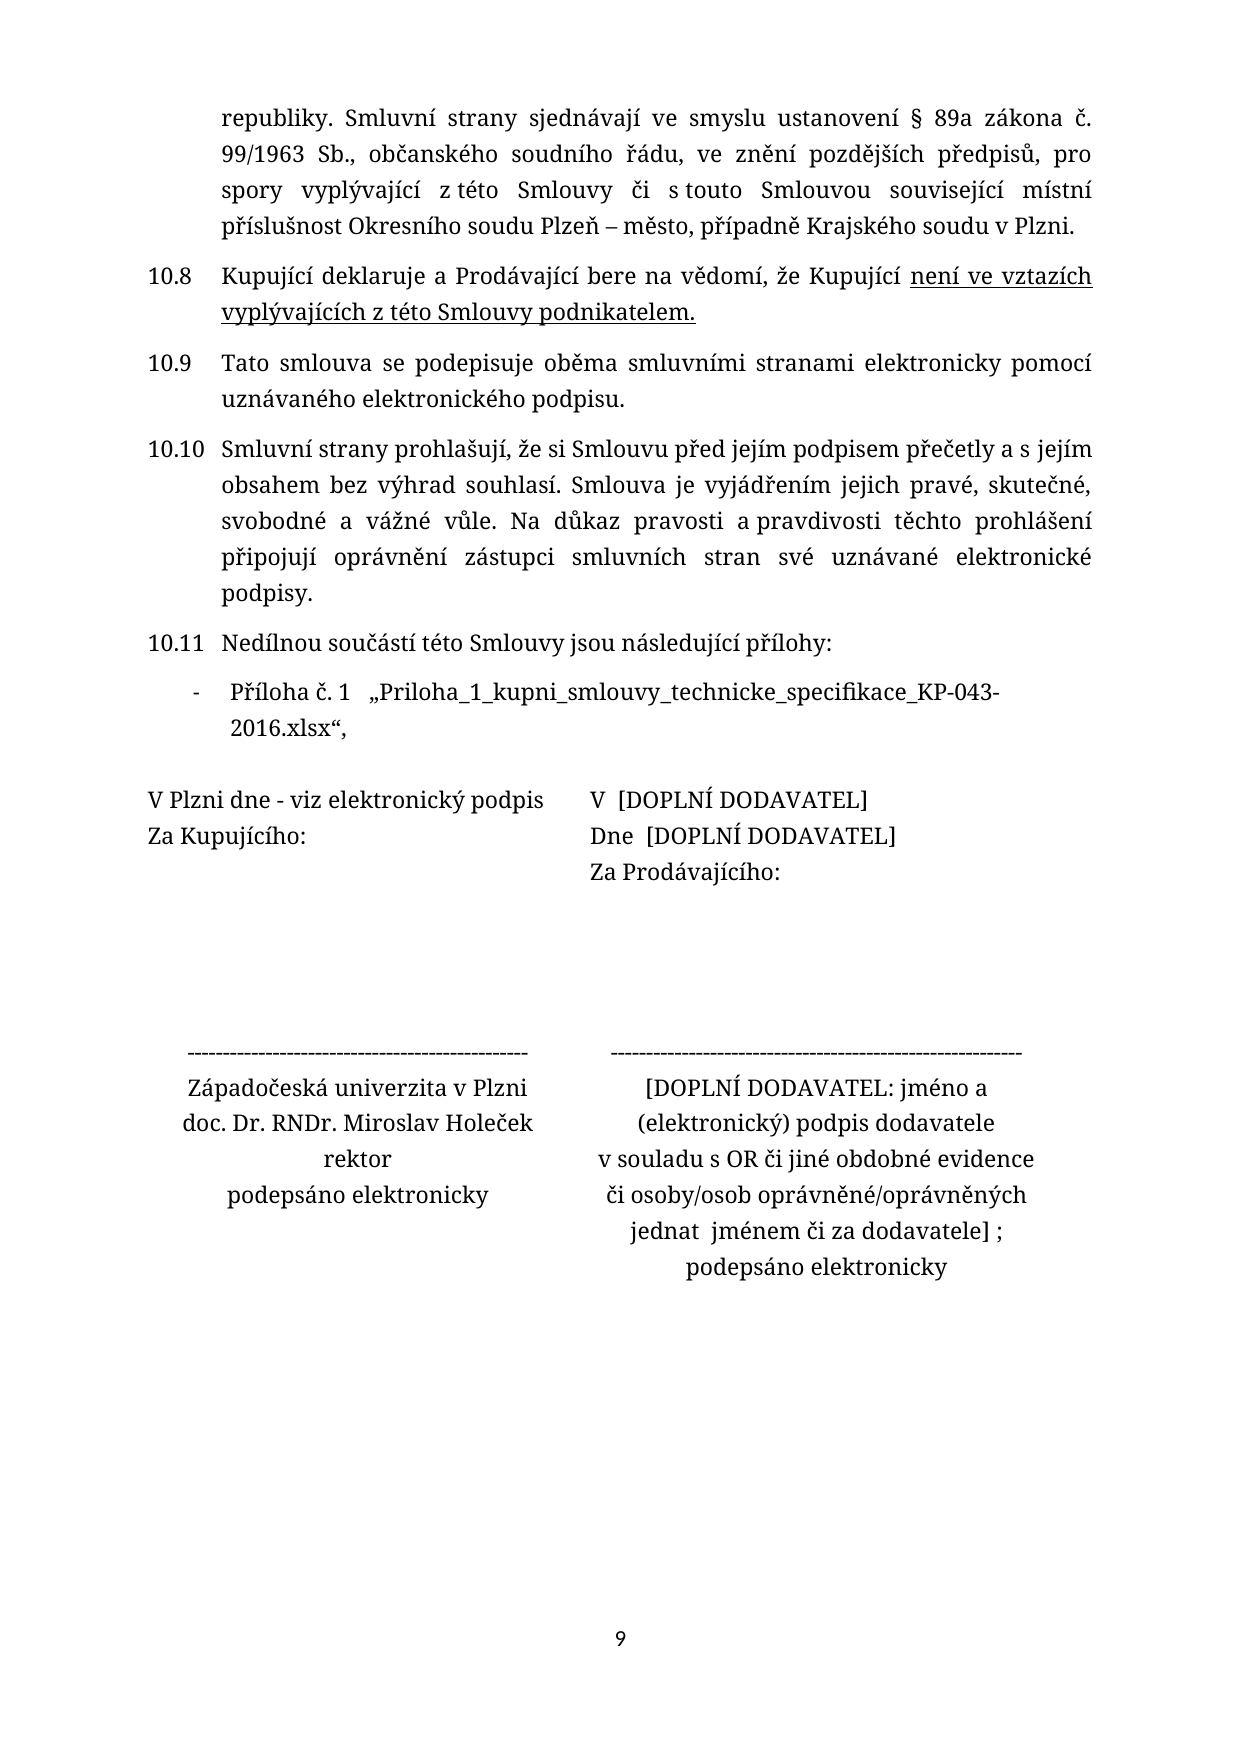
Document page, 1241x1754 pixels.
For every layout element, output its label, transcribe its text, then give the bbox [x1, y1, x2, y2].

text 10.11 Nedílnou součástí této Smlouvy jsou následující přílohy: [148, 627, 1092, 659]
text 10.8 Kupující deklaruje a Prodávající bere na vědomí, že Kupující není ve vztazích vyplývajících z této Smlouvy podnikatelem. [148, 260, 1092, 327]
text 10.9 Tato smlouva se podepisuje oběma smluvními stranami elektronicky pomocí uznávaného elektronického podpisu. [148, 347, 1092, 414]
table_header V [DOPLNÍ DODAVATEL] Dne [DOPLNÍ DODAVATEL] Za Prodávajícího: ---------------------------------------------------------- [DOPLNÍ DODAVATEL: jméno a (elektronický) podpis dodavatele v souladu s OR či jiné obdobné evidence či osoby/osob oprávněné/oprávněných jednat jménem či za dodavatele] ; podepsáno elektronicky [579, 784, 1054, 1286]
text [148, 102, 1092, 241]
list Příloha č. 1 „Priloha_1_kupni_smlouvy_technicke_specifikace_KP-043-2016.xlsx“, [193, 676, 1092, 743]
text 10.10 Smluvní strany prohlašují, že si Smlouvu před jejím podpisem přečetly a s jejím obsahem bez výhrad souhlasí. Smlouva je vyjádřením jejich pravé, skutečné, svobodné a vážné vůle. Na důkaz pravosti a pravdivosti těchto prohlášení připojují oprávnění zástupci smluvních stran své uznávané elektronické podpisy. [148, 433, 1092, 608]
table_header V Plzni dne - viz elektronický podpis Za Kupujícího: ------------------------------------------------ Západočeská univerzita v Plzni doc. Dr. RNDr. Miroslav Holeček rektor podepsáno elektronicky [136, 784, 579, 1286]
